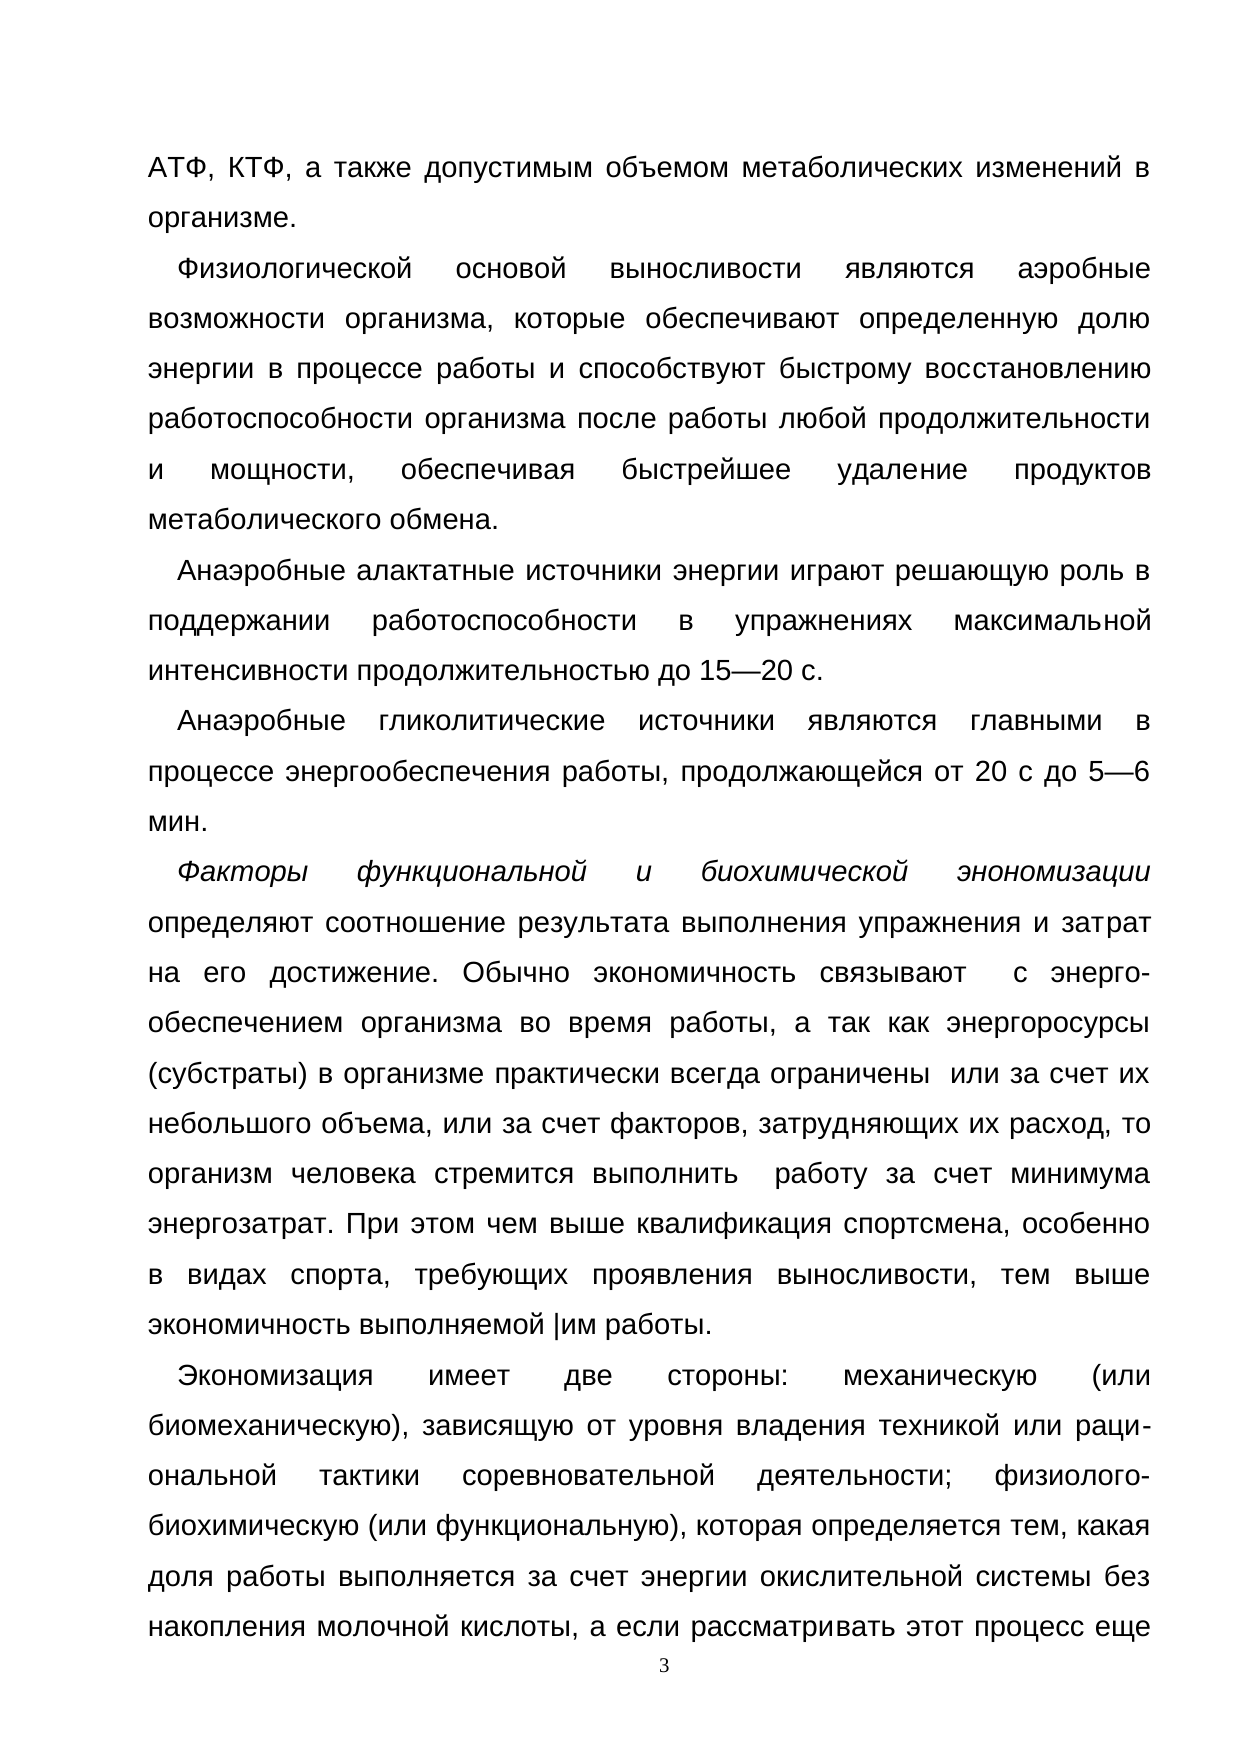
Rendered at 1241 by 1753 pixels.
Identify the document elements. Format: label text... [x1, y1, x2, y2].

text Факторы функциональной и биохимической энономизации определяют соотношение результата выполнения упражнения и затрат на его достижение. Обычно экономичность связывают с энерго- обеспечением организма во время работы, а так как энергоросурсы (субстраты) в организме практически всегда ограничены или за счет их небольшого объема, или за счет факторов, затрудняющих их расход, то организм человека стремится выполнить работу за счет минимума энергозатрат. При этом чем выше квалификация спортсмена, особенно в видах спорта, требующих проявления выносливости, тем выше экономичность выполняемой |им работы. [148, 854, 1152, 1341]
text Анаэробные гликолитические источники являются главными в процессе энергообеспечения работы, продолжающейся от 20 с до 5—6 мин. [148, 703, 1152, 838]
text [148, 150, 1152, 234]
text Физиологической основой выносливости являются аэробные возможности организма, которые обеспечивают определенную долю энергии в процессе работы и способствуют быстрому восстановлению работоспособности организма после работы любой продолжительности и мощности, обеспечивая быстрейшее удаление продуктов метаболического обмена. [148, 251, 1152, 536]
text Анаэробные алактатные источники энергии играют решающую роль в поддержании работоспособности в упражнениях максимальной интенсивности продолжительностью до 15—20 с. [148, 552, 1152, 687]
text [148, 1357, 1152, 1643]
